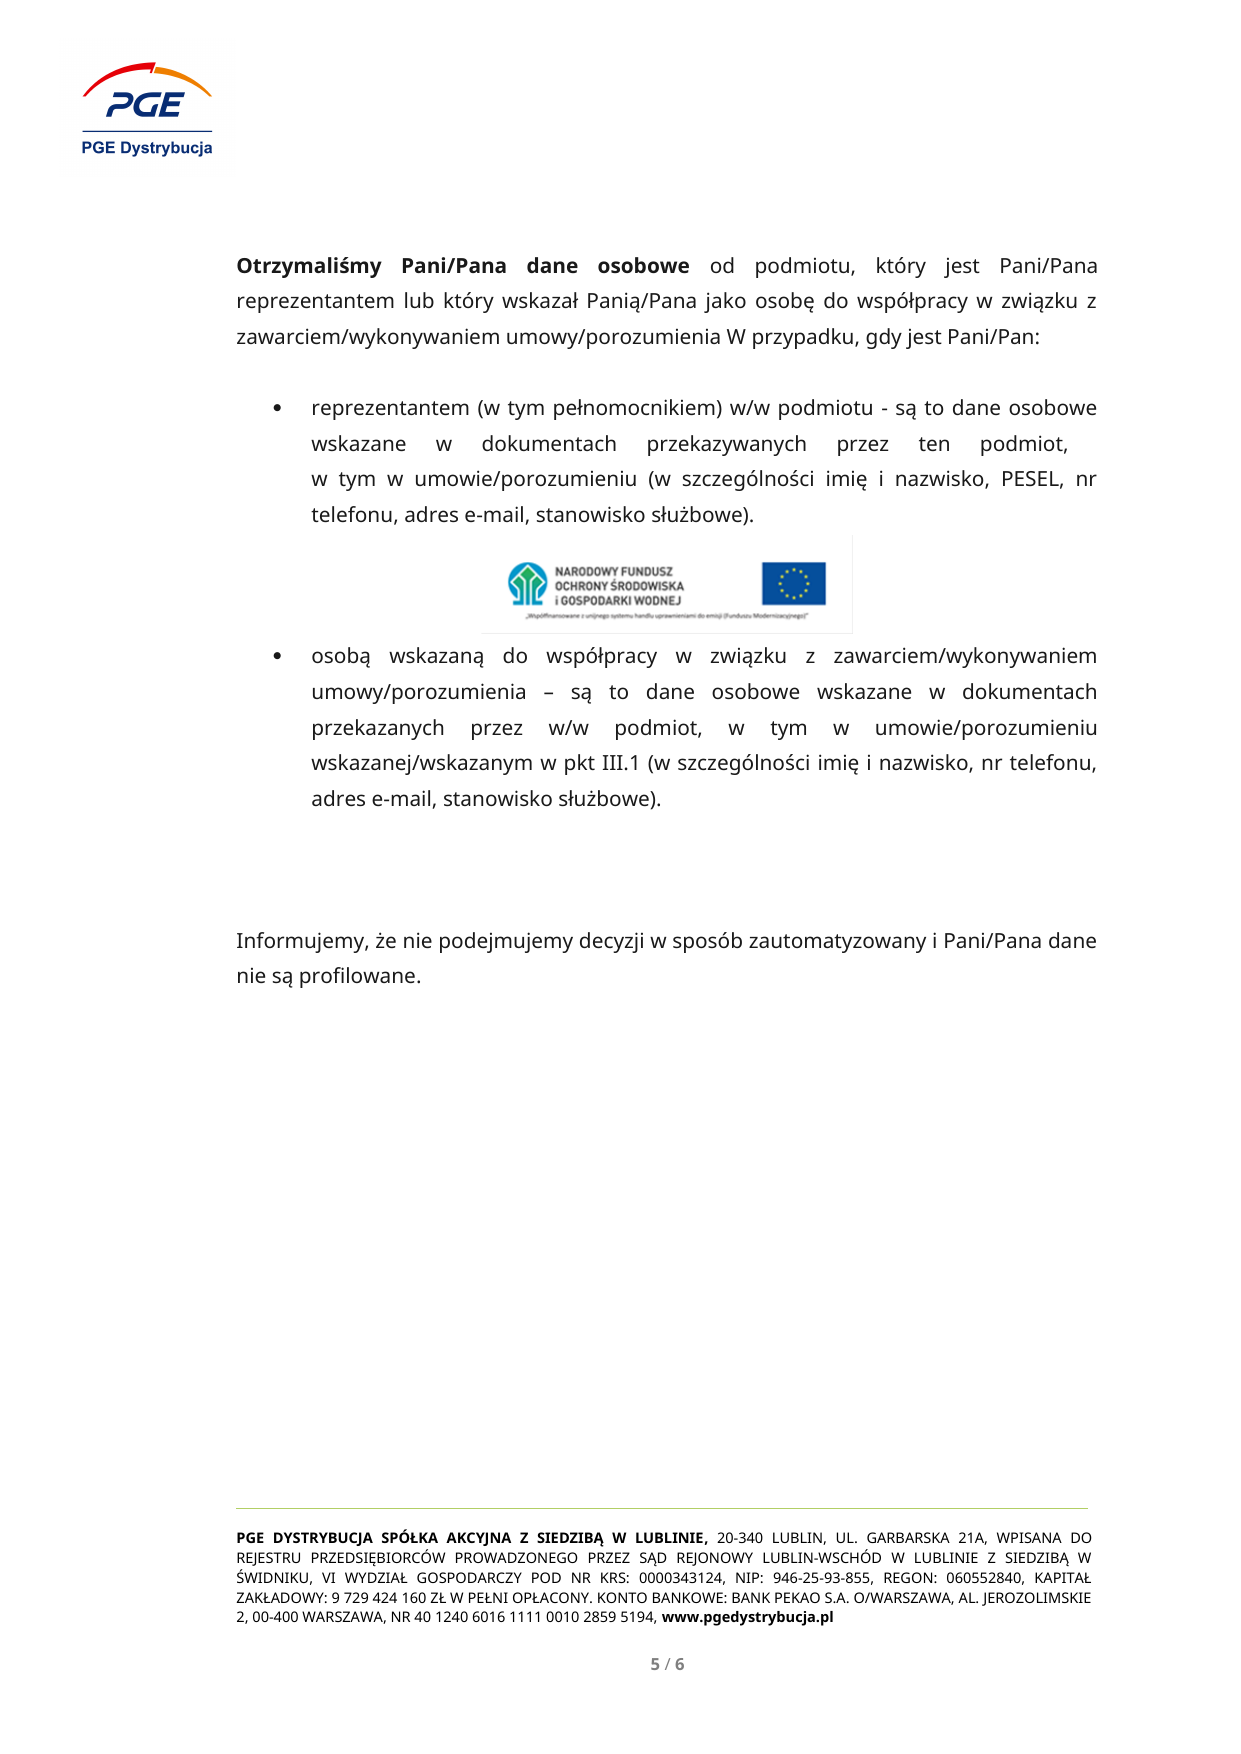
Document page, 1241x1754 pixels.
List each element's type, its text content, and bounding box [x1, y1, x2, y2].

text Otrzymaliśmy Pani/Pana dane osobowe od podmiotu, który jest Pani/Pana reprezentantem lub który wskazał Panią/Pana jako osobę do współpracy w związku z zawarciem/wykonywaniem umowy/porozumienia W przypadku, gdy jest Pani/Pan: [236, 251, 1098, 351]
text Informujemy, że nie podejmujemy decyzji w sposób zautomatyzowany i Pani/Pana dane nie są profilowane. [236, 926, 1098, 990]
list osobą wskazaną do współpracy w związku z zawarciem/wykonywaniem umowy/porozumienia – są to dane osobowe wskazane w dokumentach przekazanych przez w/w podmiot, w tym w umowie/porozumieniu wskazanej/wskazanym w pkt III.1 (w szczególności imię i nazwisko, nr telefonu, adres e-mail, stanowisko służbowe). [274, 642, 1098, 812]
list reprezentantem (w tym pełnomocnikiem) w/w podmiotu - są to dane osobowe wskazane w dokumentach przekazywanych przez ten podmiot, w tym w umowie/porozumieniu (w szczególności imię i nazwisko, PESEL, nr telefonu, adres e-mail, stanowisko służbowe). [274, 393, 1098, 528]
picture [481, 535, 854, 635]
picture [58, 38, 237, 177]
